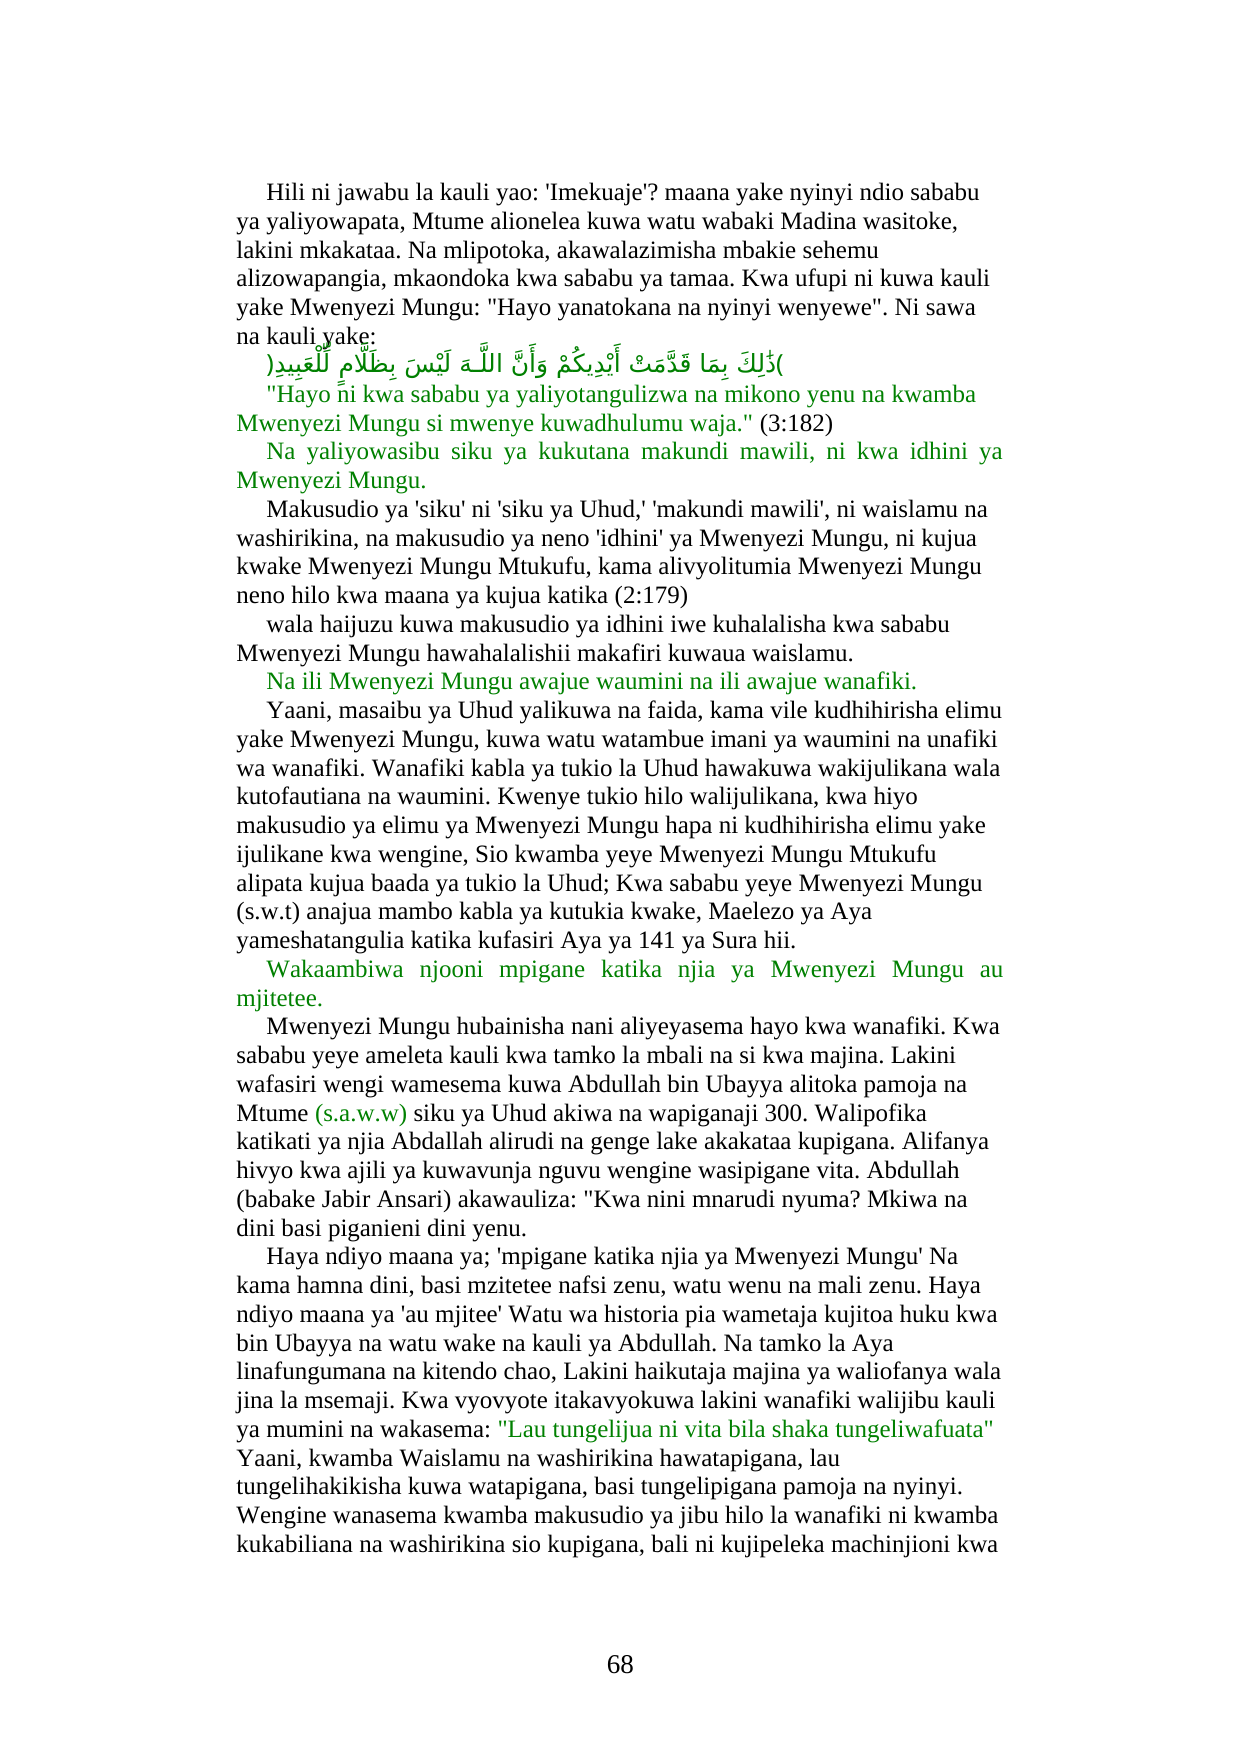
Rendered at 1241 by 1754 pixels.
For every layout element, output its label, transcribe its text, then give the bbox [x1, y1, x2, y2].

text Makusudio ya 'siku' ni 'siku ya Uhud,' 'makundi mawili', ni waislamu na washirikina, na makusudio ya neno 'idhini' ya Mwenyezi Mungu, ni kujua kwake Mwenyezi Mungu Mtukufu, kama alivyolitumia Mwenyezi Mungu neno hilo kwa maana ya kujua katika (2:179) [236, 494, 1004, 609]
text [236, 1241, 1004, 1558]
text Wakaambiwa njooni mpigane katika njia ya Mwenyezi Mungu au mjitetee. [236, 954, 1004, 1011]
text "Hayo ni kwa sababu ya yaliyotangulizwa na mikono yenu na kwamba Mwenyezi Mungu si mwenye kuwadhulumu waja." (3:182) [236, 379, 1004, 436]
text Na ili Mwenyezi Mungu awajue waumini na ili awajue wanafiki. [236, 666, 1004, 695]
text Mwenyezi Mungu hubainisha nani aliyeyasema hayo kwa wanafiki. Kwa sababu yeye ameleta kauli kwa tamko la mbali na si kwa majina. Lakini wafasiri wengi wamesema kuwa Abdullah bin Ubayya alitoka pamoja na Mtume (s.a.w.w) siku ya Uhud akiwa na wapiganaji 300. Walipofika katikati ya njia Abdallah alirudi na genge lake akakataa kupigana. Alifanya hivyo kwa ajili ya kuwavunja nguvu wengine wasipigane vita. Abdullah (babake Jabir Ansari) akawauliza: "Kwa nini mnarudi nyuma? Mkiwa na dini basi piganieni dini yenu. [236, 1011, 1004, 1241]
text ﴿ذَٰلِكَ بِمَا قَدَّمَتْ أَيْدِيكُمْ وَأَنَّ اللَّـهَ لَيْسَ بِظَلَّامٍ لِّلْعَبِيدِ﴾ [236, 350, 1004, 379]
text wala haijuzu kuwa makusudio ya idhini iwe kuhalalisha kwa sababu Mwenyezi Mungu hawahalalishii makafiri kuwaua waislamu. [236, 609, 1004, 666]
text Hili ni jawabu la kauli yao: 'Imekuaje'? maana yake nyinyi ndio sababu ya yaliyowapata, Mtume alionelea kuwa watu wabaki Madina wasitoke, lakini mkakataa. Na mlipotoka, akawalazimisha mbakie sehemu alizowapangia, mkaondoka kwa sababu ya tamaa. Kwa ufupi ni kuwa kauli yake Mwenyezi Mungu: "Hayo yanatokana na nyinyi wenyewe". Ni sawa na kauli yake: [236, 177, 1004, 350]
text Na yaliyowasibu siku ya kukutana makundi mawili, ni kwa idhini ya Mwenyezi Mungu. [236, 436, 1004, 494]
text Yaani, masaibu ya Uhud yalikuwa na faida, kama vile kudhihirisha elimu yake Mwenyezi Mungu, kuwa watu watambue imani ya waumini na unafiki wa wanafiki. Wanafiki kabla ya tukio la Uhud hawakuwa wakijulikana wala kutofautiana na waumini. Kwenye tukio hilo walijulikana, kwa hiyo makusudio ya elimu ya Mwenyezi Mungu hapa ni kudhihirisha elimu yake ijulikane kwa wengine, Sio kwamba yeye Mwenyezi Mungu Mtukufu alipata kujua baada ya tukio la Uhud; Kwa sababu yeye Mwenyezi Mungu (s.w.t) anajua mambo kabla ya kutukia kwake, Maelezo ya Aya yameshatangulia katika kufasiri Aya ya 141 ya Sura hii. [236, 695, 1004, 954]
